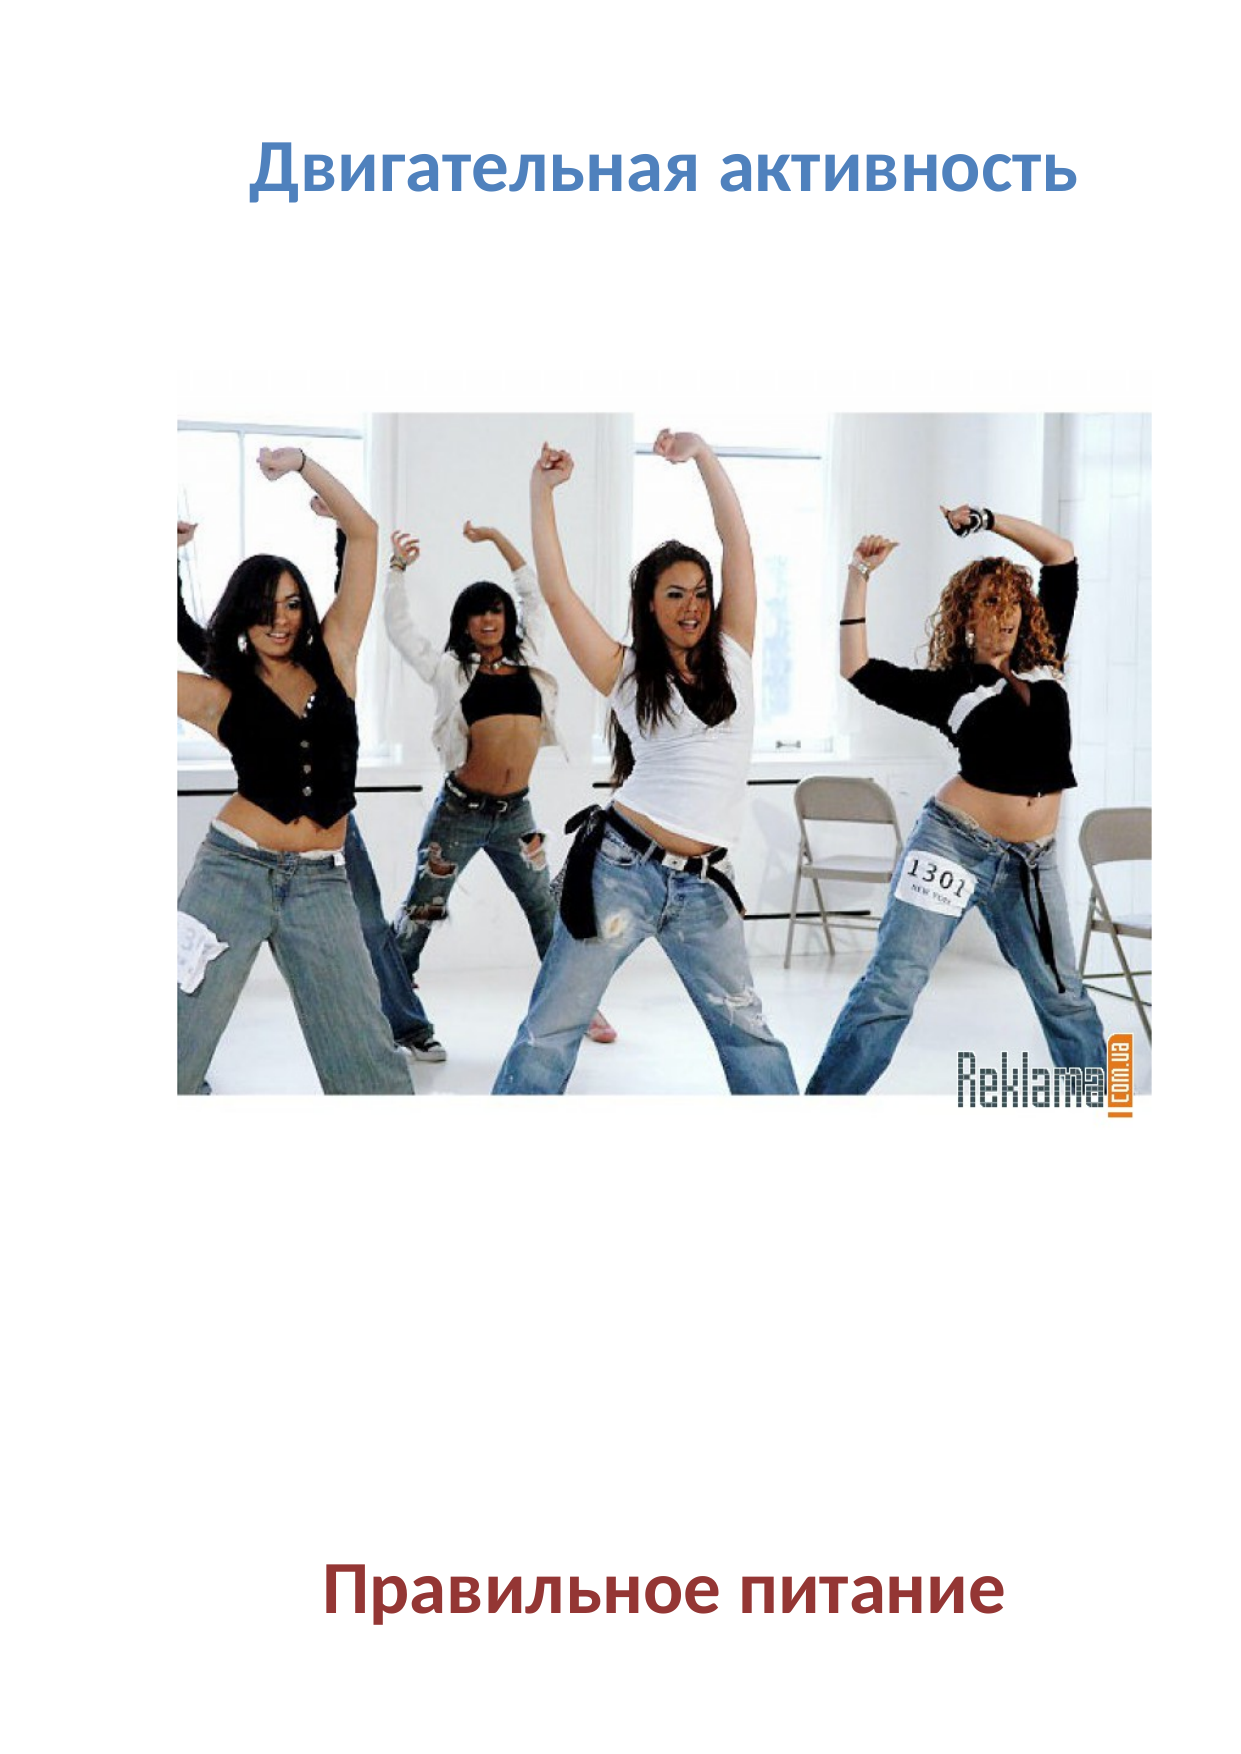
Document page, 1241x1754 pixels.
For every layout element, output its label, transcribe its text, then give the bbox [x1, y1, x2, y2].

text Двигательная активность [177, 118, 1152, 210]
text Правильное питание [177, 1541, 1152, 1632]
picture [177, 370, 1152, 1138]
